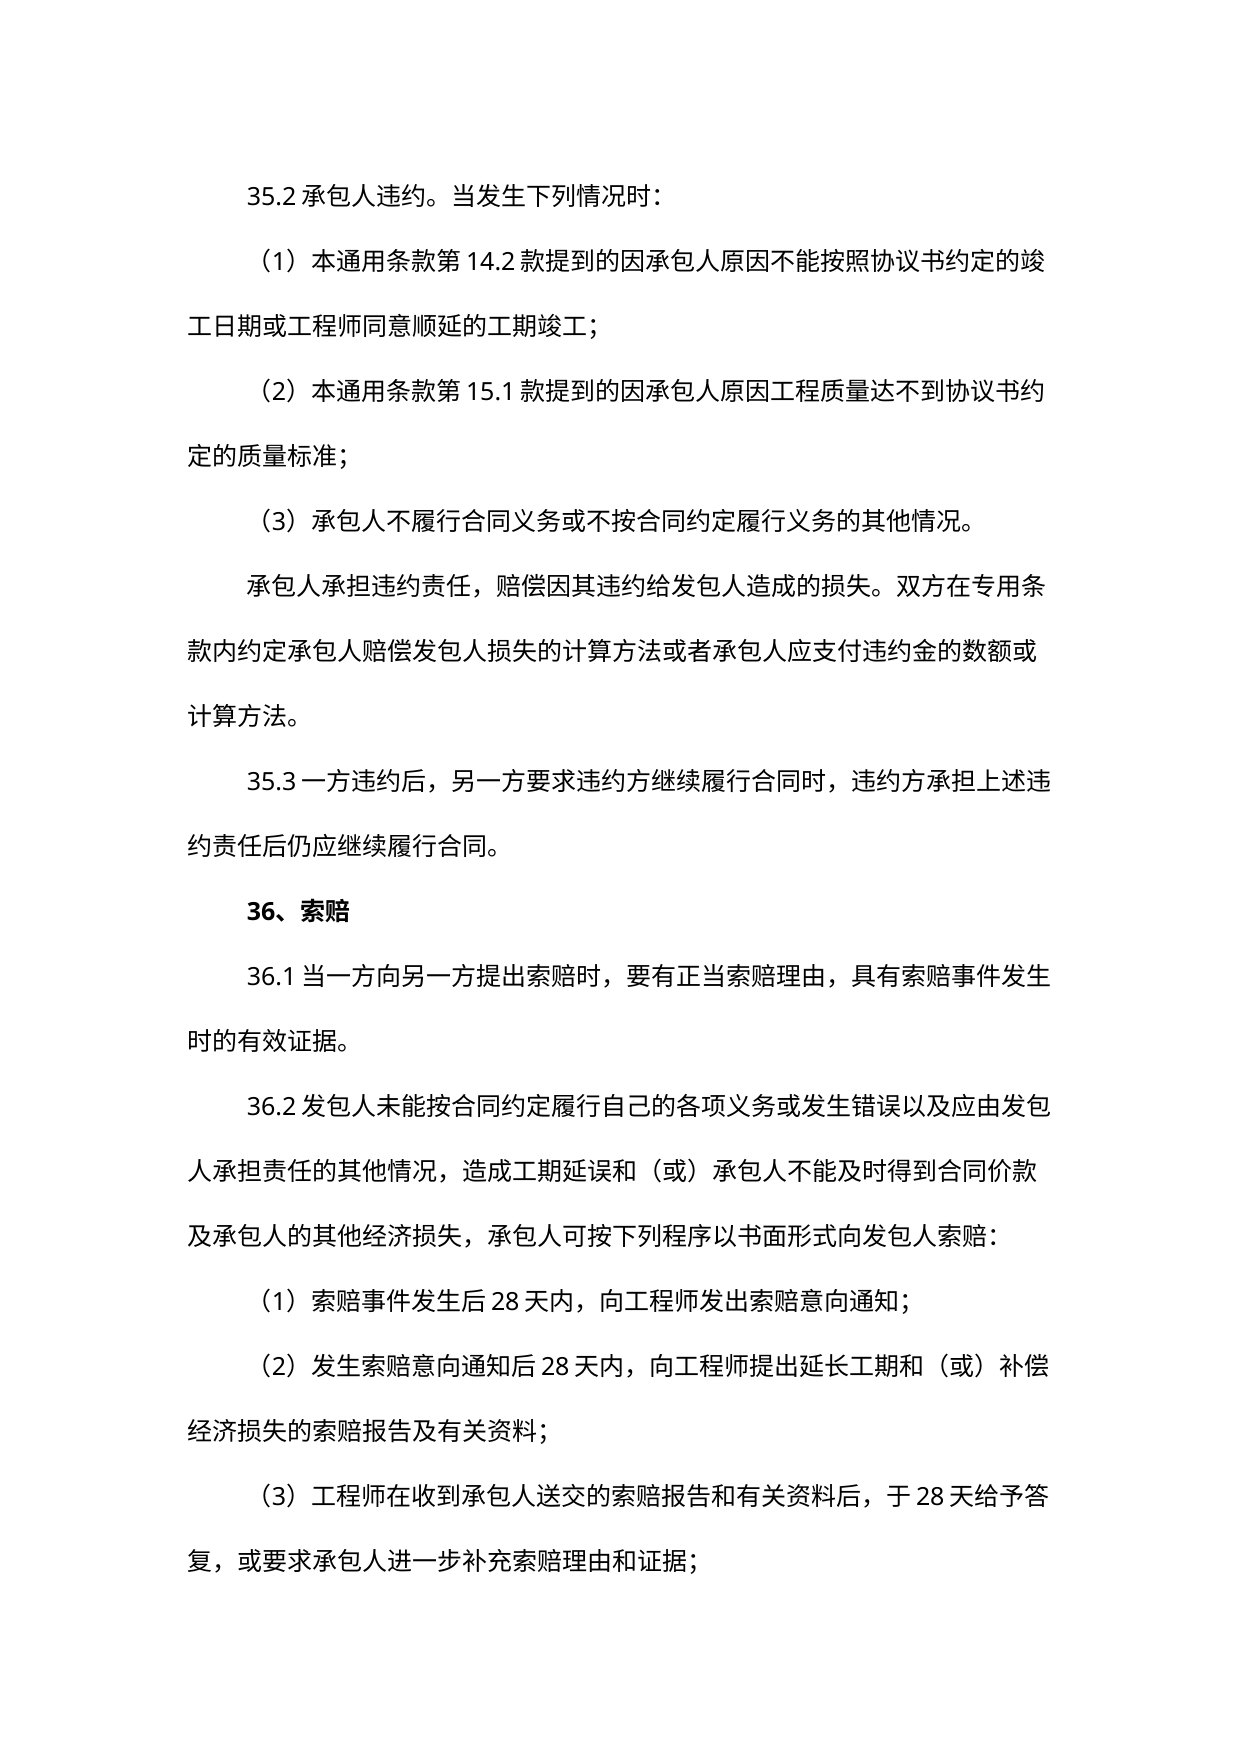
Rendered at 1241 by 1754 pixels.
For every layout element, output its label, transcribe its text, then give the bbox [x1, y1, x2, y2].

text 36.1当一方向另一方提出索赔时，要有正当索赔理由，具有索赔事件发生时的有效证据。 [187, 942, 1053, 1072]
text （3）工程师在收到承包人送交的索赔报告和有关资料后，于28天给予答复，或要求承包人进一步补充索赔理由和证据； [187, 1462, 1053, 1592]
text 35.3一方违约后，另一方要求违约方继续履行合同时，违约方承担上述违约责任后仍应继续履行合同。 [187, 747, 1053, 877]
text 36、索赔 [187, 877, 1053, 942]
text （1）本通用条款第14.2款提到的因承包人原因不能按照协议书约定的竣工日期或工程师同意顺延的工期竣工； [187, 227, 1053, 357]
text 36.2发包人未能按合同约定履行自己的各项义务或发生错误以及应由发包人承担责任的其他情况，造成工期延误和（或）承包人不能及时得到合同价款及承包人的其他经济损失，承包人可按下列程序以书面形式向发包人索赔： [187, 1072, 1053, 1267]
text 承包人承担违约责任，赔偿因其违约给发包人造成的损失。双方在专用条款内约定承包人赔偿发包人损失的计算方法或者承包人应支付违约金的数额或计算方法。 [187, 552, 1053, 747]
text 35.2承包人违约。当发生下列情况时： [187, 162, 1053, 227]
text （2）发生索赔意向通知后28天内，向工程师提出延长工期和（或）补偿经济损失的索赔报告及有关资料； [187, 1332, 1053, 1462]
text （1）索赔事件发生后28天内，向工程师发出索赔意向通知； [187, 1267, 1053, 1332]
text （3）承包人不履行合同义务或不按合同约定履行义务的其他情况。 [187, 487, 1053, 552]
text （2）本通用条款第15.1款提到的因承包人原因工程质量达不到协议书约定的质量标准； [187, 357, 1053, 487]
